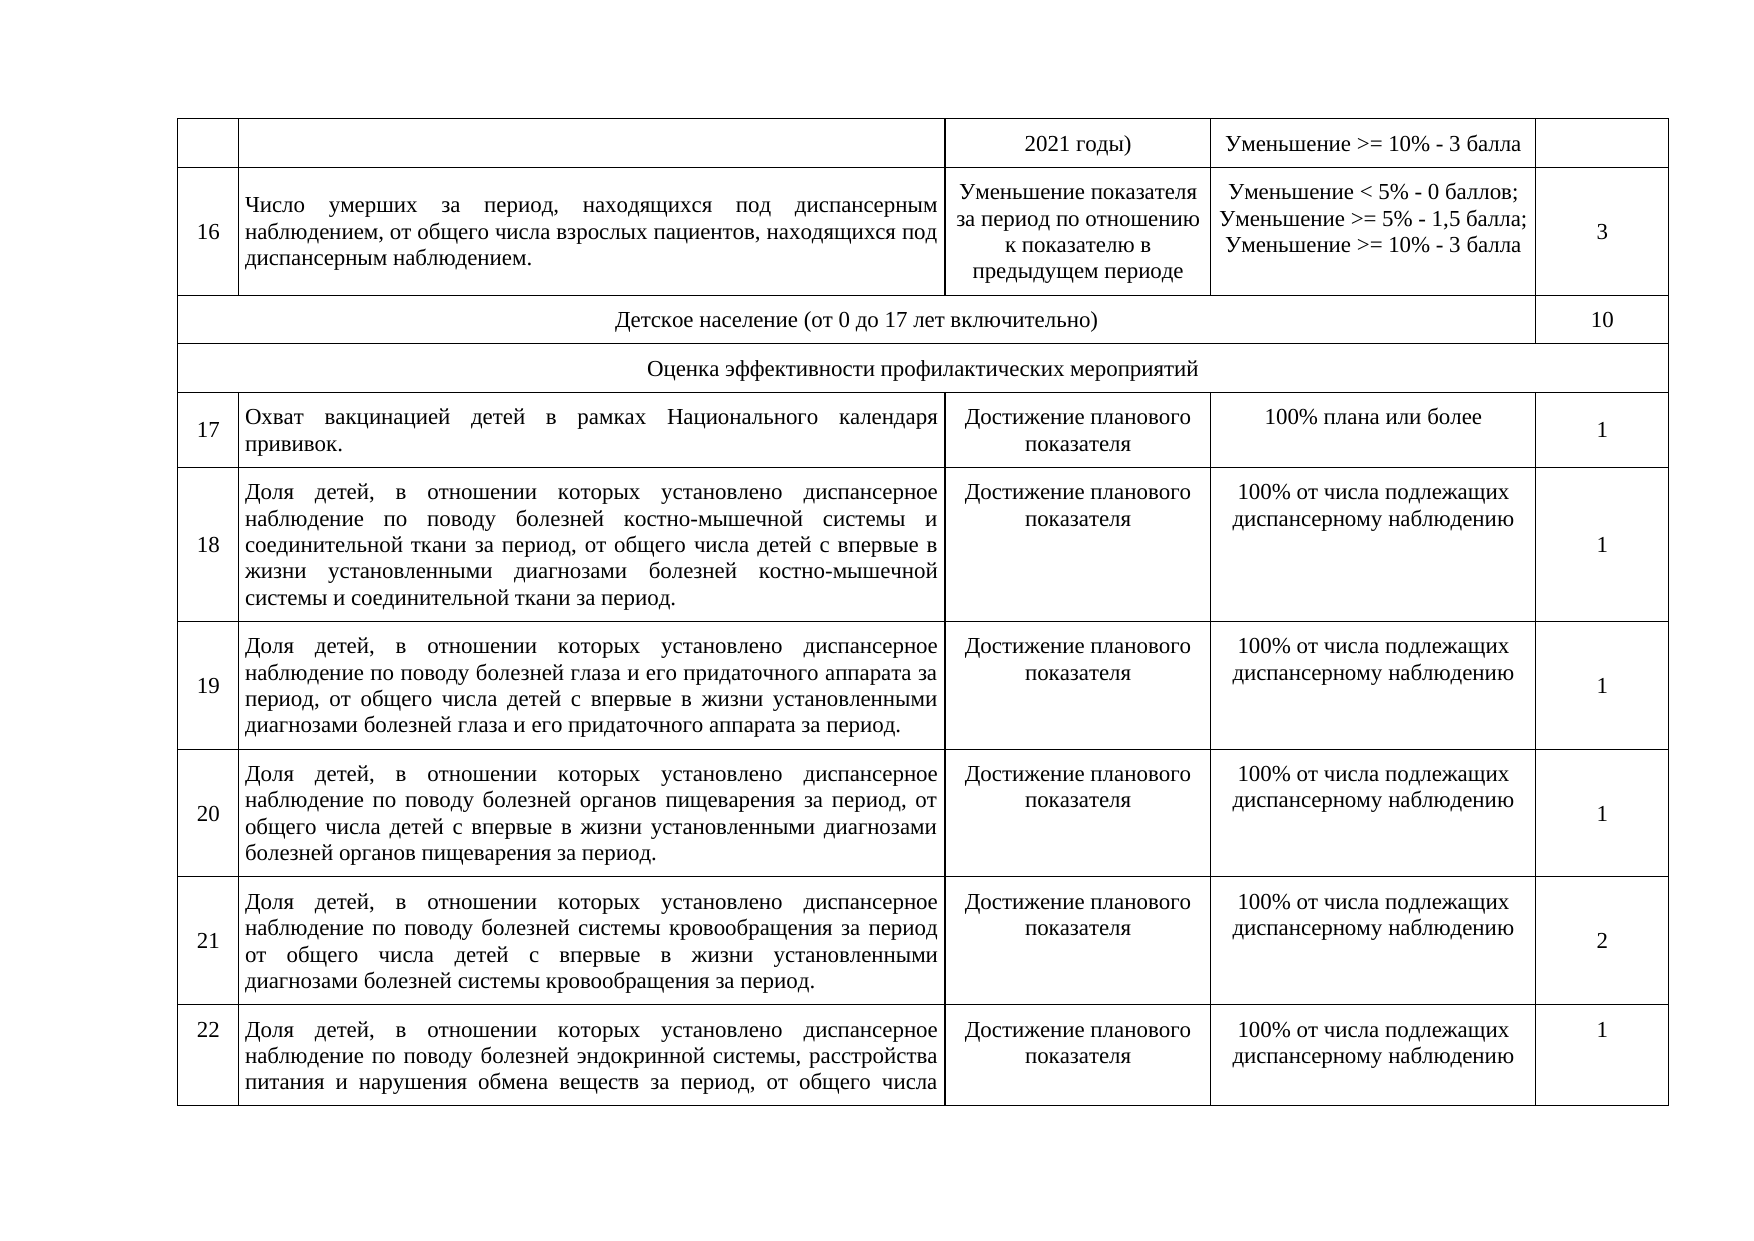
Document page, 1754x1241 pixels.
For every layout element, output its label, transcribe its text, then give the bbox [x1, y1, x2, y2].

table_cell 100% от числа подлежащих диспансерному наблюдению [1211, 622, 1535, 748]
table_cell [239, 119, 944, 167]
table_cell Достижение планового показателя [946, 750, 1210, 876]
table_cell 1 [1536, 622, 1668, 748]
table_cell 21 [178, 877, 238, 1004]
table_cell 1 [1536, 1005, 1668, 1105]
table_cell 3 [1536, 168, 1668, 294]
table_cell Доля детей, в отношении которых установлено диспансерное наблюдение по поводу болезней органов пищеварения за период, от общего числа детей с впервые в жизни установленными диагнозами болезней органов пищеварения за период. [239, 750, 944, 876]
table_cell Достижение планового показателя [946, 877, 1210, 1004]
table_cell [946, 119, 1210, 167]
table_cell Достижение планового показателя [946, 622, 1210, 748]
table_cell Достижение планового показателя [946, 468, 1210, 621]
table_cell Детское население (от 0 до 17 лет включительно) [178, 296, 1535, 343]
table_cell 100% от числа подлежащих диспансерному наблюдению [1211, 750, 1535, 876]
table_cell 1 [1536, 468, 1668, 621]
table_cell Доля детей, в отношении которых установлено диспансерное наблюдение по поводу болезней системы кровообращения за период от общего числа детей с впервые в жизни установленными диагнозами болезней системы кровообращения за период. [239, 877, 944, 1004]
table_cell 17 [178, 393, 238, 467]
table_cell 18 [178, 468, 238, 621]
table_cell 100% плана или более [1211, 393, 1535, 467]
table_cell Доля детей, в отношении которых установлено диспансерное наблюдение по поводу болезней костно-мышечной системы и соединительной ткани за период, от общего числа детей с впервые в жизни установленными диагнозами болезней костно-мышечной системы и соединительной ткани за период. [239, 468, 944, 621]
table_cell Уменьшение < 5% - 0 баллов; Уменьшение >= 5% - 1,5 балла; Уменьшение >= 10% - 3 балла [1211, 168, 1535, 294]
table_cell 10 [1536, 296, 1668, 343]
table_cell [1211, 1005, 1535, 1105]
table_cell Доля детей, в отношении которых установлено диспансерное наблюдение по поводу болезней глаза и его придаточного аппарата за период, от общего числа детей с впервые в жизни установленными диагнозами болезней глаза и его придаточного аппарата за период. [239, 622, 944, 748]
table_cell 16 [178, 168, 238, 294]
table_cell 22 [178, 1005, 238, 1105]
table_cell Оценка эффективности профилактических мероприятий [178, 344, 1668, 392]
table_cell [1211, 119, 1535, 167]
table_cell Охват вакцинацией детей в рамках Национального календаря прививок. [239, 393, 944, 467]
table_cell 3 [1536, 119, 1668, 167]
table_cell 1 [1536, 393, 1668, 467]
table_cell 100% от числа подлежащих диспансерному наблюдению [1211, 877, 1535, 1004]
table_cell 1 [1536, 750, 1668, 876]
table_cell 100% от числа подлежащих диспансерному наблюдению [1211, 468, 1535, 621]
table_cell 19 [178, 622, 238, 748]
table_cell 15 [178, 119, 238, 167]
table_cell Число умерших за период, находящихся под диспансерным наблюдением, от общего числа взрослых пациентов, находящихся под диспансерным наблюдением. [239, 168, 944, 294]
table_cell Уменьшение показателя за период по отношению к показателю в предыдущем периоде [946, 168, 1210, 294]
table_cell 20 [178, 750, 238, 876]
table_cell 2 [1536, 877, 1668, 1004]
table_cell Достижение планового показателя [946, 393, 1210, 467]
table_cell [946, 1005, 1210, 1105]
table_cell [239, 1005, 944, 1105]
